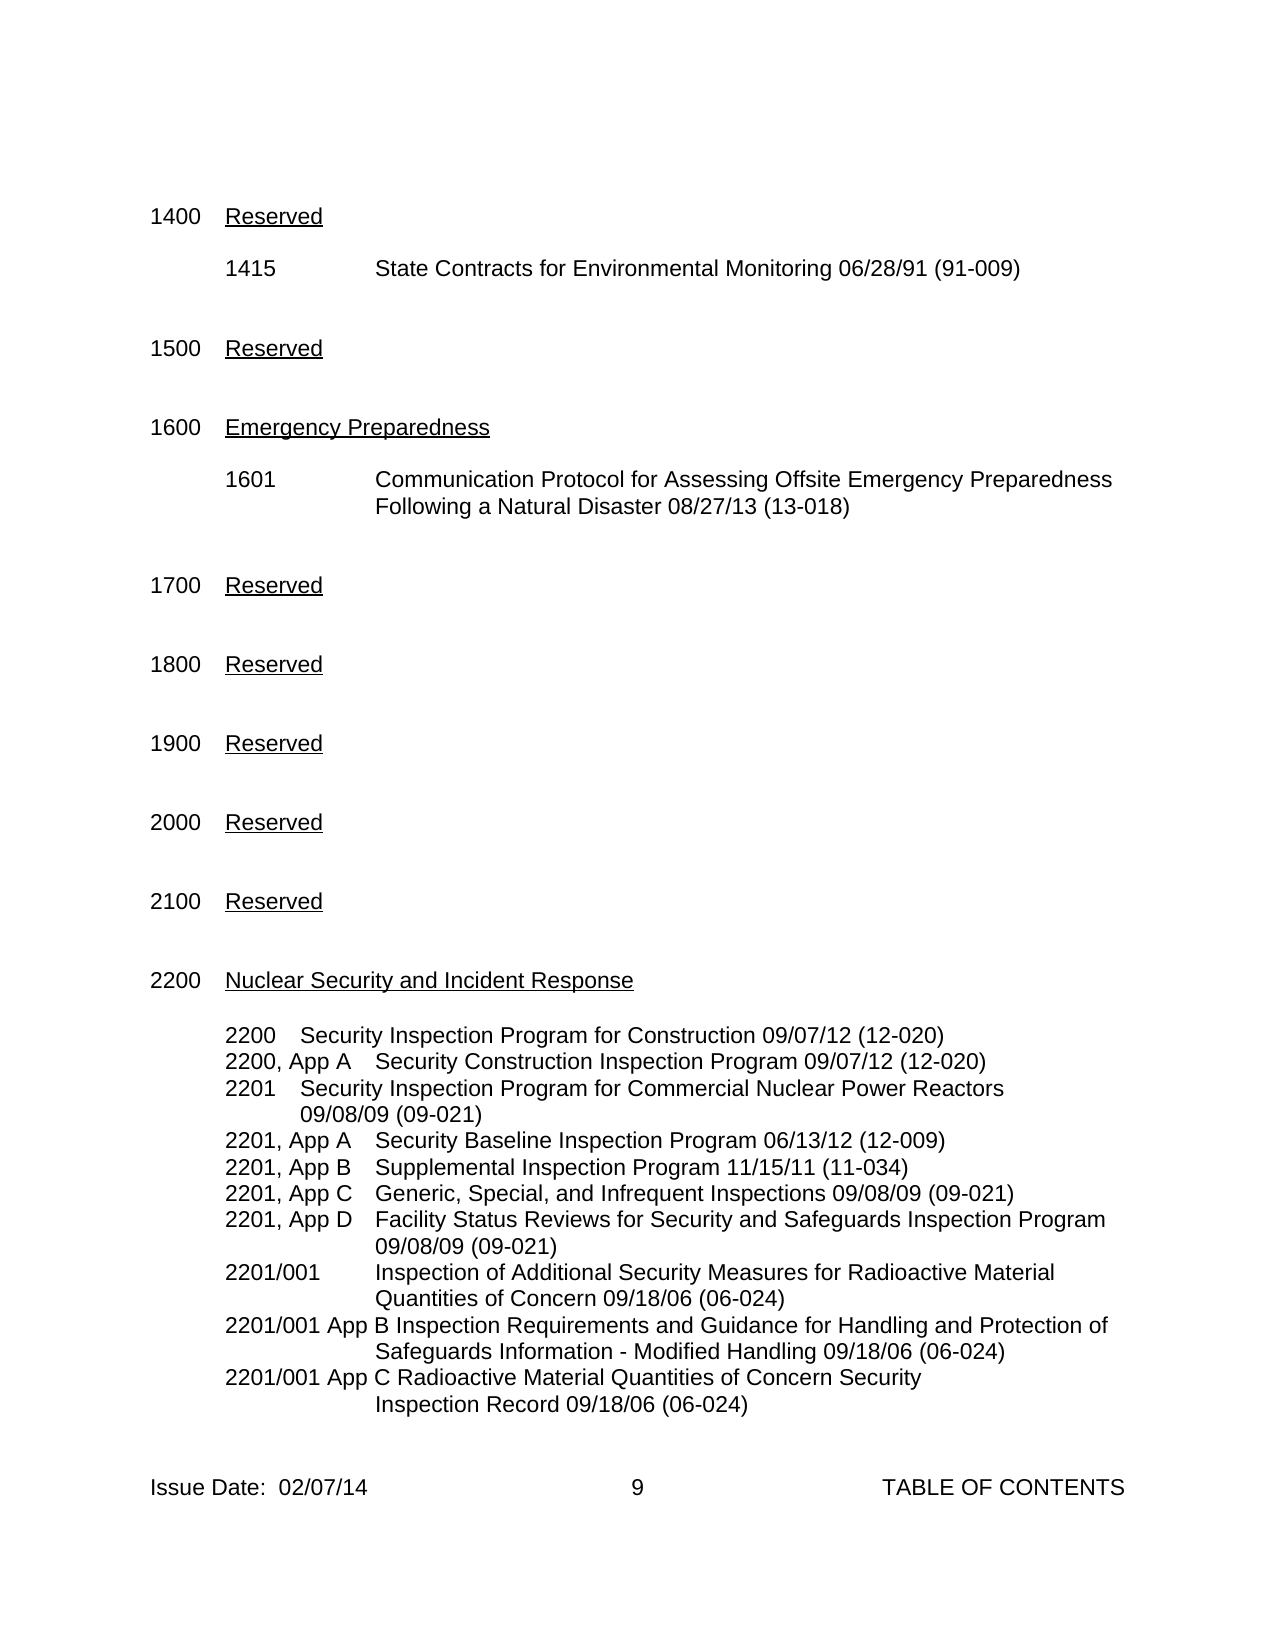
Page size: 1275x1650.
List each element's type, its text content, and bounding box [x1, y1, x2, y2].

text 1400 Reserved [150, 203, 1125, 229]
text 1800 Reserved [150, 651, 1125, 677]
text 2201, App A Security Baseline Inspection Program 06/13/12 (12-009) [150, 1127, 1125, 1153]
text 1900 Reserved [150, 730, 1125, 756]
text 2100 Reserved [150, 888, 1125, 914]
text 1500 Reserved [150, 334, 1125, 361]
text 2201, App C Generic, Special, and Infrequent Inspections 09/08/09 (09-021) [225, 1180, 1125, 1206]
text 1600 Emergency Preparedness [150, 413, 1125, 440]
text 1415 State Contracts for Environmental Monitoring 06/28/91 (91-009) [150, 255, 1125, 282]
text 09/08/09 (09-021) [150, 1101, 1125, 1127]
text 2201 Security Inspection Program for Commercial Nuclear Power Reactors [150, 1074, 1125, 1101]
text 2201, App D Facility Status Reviews for Security and Safeguards Inspection Program 09/08/09 (09-021) [225, 1206, 1125, 1259]
text 2201/001 App C Radioactive Material Quantities of Concern Security [150, 1364, 1125, 1391]
text 2000 Reserved [150, 809, 1125, 835]
text Inspection Record 09/18/06 (06-024) [150, 1391, 1125, 1417]
text 2200 Security Inspection Program for Construction 09/07/12 (12-020) [150, 1022, 1125, 1048]
text 1700 Reserved [150, 572, 1125, 598]
text 2200, App A Security Construction Inspection Program 09/07/12 (12-020) [150, 1048, 1125, 1074]
text 2201/001 Inspection of Additional Security Measures for Radioactive Material Quantities of Concern 09/18/06 (06-024) [150, 1259, 1125, 1312]
text 2201, App B Supplemental Inspection Program 11/15/11 (11-034) [225, 1153, 1125, 1180]
text 2201/001 App B Inspection Requirements and Guidance for Handling and Protection of Safeguards Information - Modified Handling 09/18/06 (06-024) [150, 1312, 1125, 1364]
text 2200 Nuclear Security and Incident Response [150, 967, 1125, 993]
text 1601 Communication Protocol for Assessing Offsite Emergency Preparedness Following a Natural Disaster 08/27/13 (13-018) [150, 466, 1125, 519]
